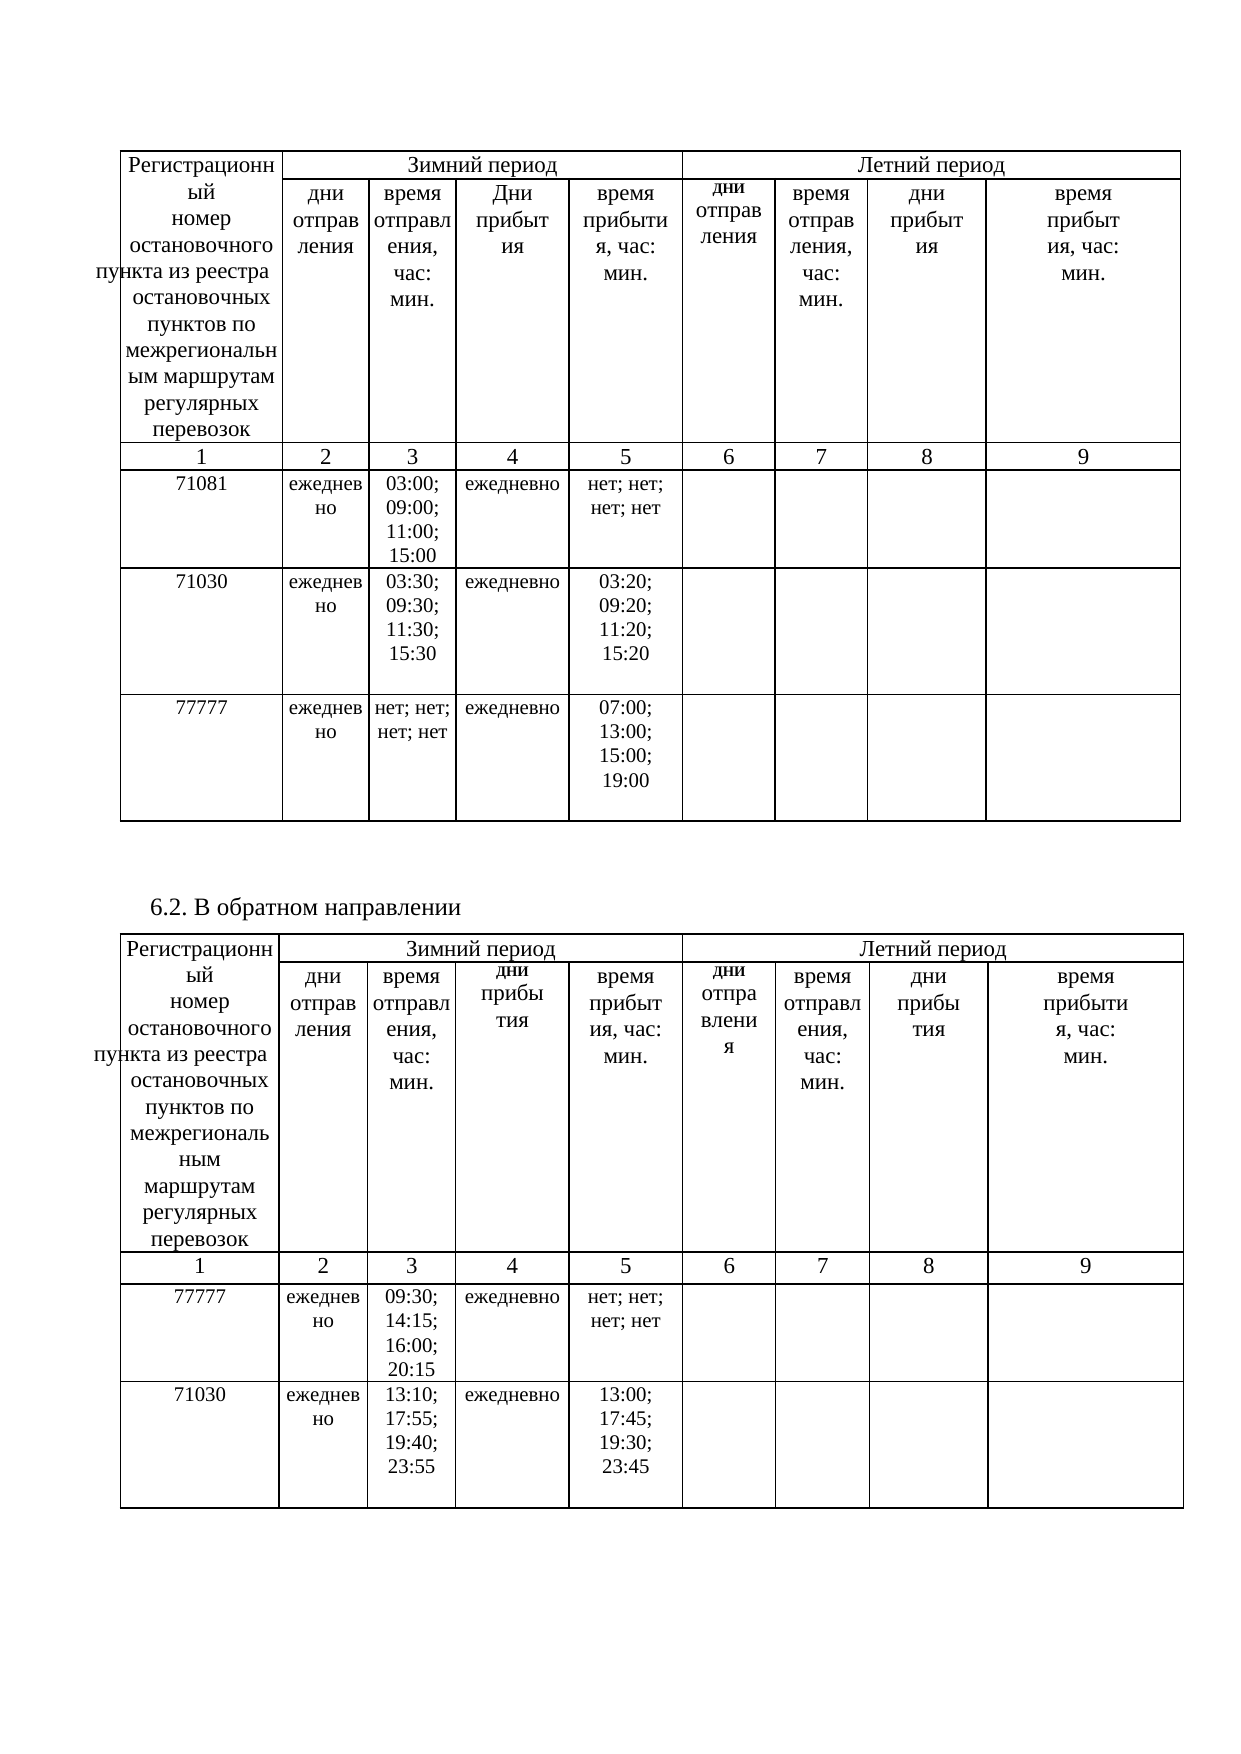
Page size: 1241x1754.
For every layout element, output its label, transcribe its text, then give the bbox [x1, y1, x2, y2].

table_cell нет; нет; нет; нет [370, 695, 455, 820]
table_header Зимний период [283, 152, 682, 178]
table_cell ежедневно [456, 1382, 568, 1507]
table_cell дни прибыт ия [868, 180, 985, 441]
table_cell дни отправ ления [280, 963, 367, 1251]
table_cell 6 [683, 1253, 775, 1283]
table_cell Дни прибыт ия [457, 180, 568, 441]
table_cell 77777 [121, 695, 282, 820]
table_cell 03:30; 09:30; 11:30; 15:30 [370, 569, 455, 694]
table_header Регистрационный номер остановочного пункта из реестра остановочных пунктов по межрегиональным маршрутам регулярных перевозок [121, 152, 282, 441]
table_cell ДНИ отправ ления [683, 180, 774, 441]
table_cell [868, 471, 985, 567]
table_cell 13:10; 17:55; 19:40; 23:55 [368, 1382, 455, 1507]
table_cell время прибыт ия, час: мин. [570, 963, 682, 1251]
table_cell ДНИ прибы тия [456, 963, 568, 1251]
table_cell время отправл ения, час: мин. [368, 963, 455, 1251]
table_cell 5 [570, 1253, 682, 1283]
table_cell [683, 1285, 775, 1381]
table_header Регистрационный номер остановочного пункта из реестра остановочных пунктов по межрегиональным маршрутам регулярных перевозок [121, 935, 278, 1251]
table_cell [870, 1382, 987, 1507]
table_cell [868, 695, 985, 820]
table_cell время прибыти я, час: мин. [570, 180, 682, 441]
table_cell 13:00; 17:45; 19:30; 23:45 [570, 1382, 682, 1507]
table_cell ежедневно [280, 1382, 367, 1507]
table_cell 09:30; 14:15; 16:00; 20:15 [368, 1285, 455, 1381]
table_cell 8 [868, 443, 985, 469]
table_cell 7 [776, 1253, 869, 1283]
table_cell [776, 1382, 869, 1507]
table_cell 5 [570, 443, 682, 469]
table_cell [776, 695, 867, 820]
table_cell [776, 1285, 869, 1381]
table_cell [987, 695, 1180, 820]
table_cell [870, 1285, 987, 1381]
table_cell 9 [987, 443, 1180, 469]
table_cell 03:20; 09:20; 11:20; 15:20 [570, 569, 682, 694]
table_cell 3 [368, 1253, 455, 1283]
table_cell 2 [280, 1253, 367, 1283]
table_cell [683, 569, 774, 694]
table_cell [776, 471, 867, 567]
table_cell 6 [683, 443, 774, 469]
table_header Зимний период [280, 935, 682, 961]
table_cell 1 [121, 443, 282, 469]
table_cell ежедневно [280, 1285, 367, 1381]
table_cell 03:00; 09:00; 11:00; 15:00 [370, 471, 455, 567]
table_cell 3 [370, 443, 455, 469]
table_cell 77777 [121, 1285, 278, 1381]
table_cell время отправл ения, час: мин. [370, 180, 455, 441]
table_cell 2 [283, 443, 368, 469]
table_cell нет; нет; нет; нет [570, 471, 682, 567]
table_cell [776, 569, 867, 694]
table_cell ДНИ отпра влени я [683, 963, 775, 1251]
table_cell 4 [456, 1253, 568, 1283]
table_header Летний период [683, 935, 1183, 961]
table_cell ежедневно [283, 695, 368, 820]
table_cell 8 [870, 1253, 987, 1283]
table_cell нет; нет; нет; нет [570, 1285, 682, 1381]
table_cell 4 [457, 443, 568, 469]
table_cell 9 [989, 1253, 1183, 1283]
table_cell время прибыти я, час: мин. [989, 963, 1183, 1251]
table_cell ежедневно [457, 695, 568, 820]
table_cell время отправл ения, час: мин. [776, 963, 869, 1251]
table_cell [868, 569, 985, 694]
table_cell 7 [776, 443, 867, 469]
table_cell [683, 1382, 775, 1507]
table_cell ежедневно [457, 471, 568, 567]
table_cell [683, 695, 774, 820]
table_cell 71030 [121, 1382, 278, 1507]
text 6.2. В обратном направлении [150, 892, 1090, 921]
table_cell [989, 1285, 1183, 1381]
table_cell ежедневно [456, 1285, 568, 1381]
table_cell 71081 [121, 471, 282, 567]
table_cell [987, 569, 1180, 694]
table_cell время прибыт ия, час: мин. [987, 180, 1180, 441]
table_cell 07:00; 13:00; 15:00; 19:00 [570, 695, 682, 820]
table_cell 71030 [121, 569, 282, 694]
table_cell время отправ ления, час: мин. [776, 180, 867, 441]
table_cell ежедневно [283, 471, 368, 567]
table_cell ежедневно [457, 569, 568, 694]
table_cell дни прибы тия [870, 963, 987, 1251]
table_cell дни отправ ления [283, 180, 368, 441]
table_cell [989, 1382, 1183, 1507]
table_cell [987, 471, 1180, 567]
table_cell ежедневно [283, 569, 368, 694]
table_cell 1 [121, 1253, 278, 1283]
table_header Летний период [683, 152, 1180, 178]
table_cell [683, 471, 774, 567]
